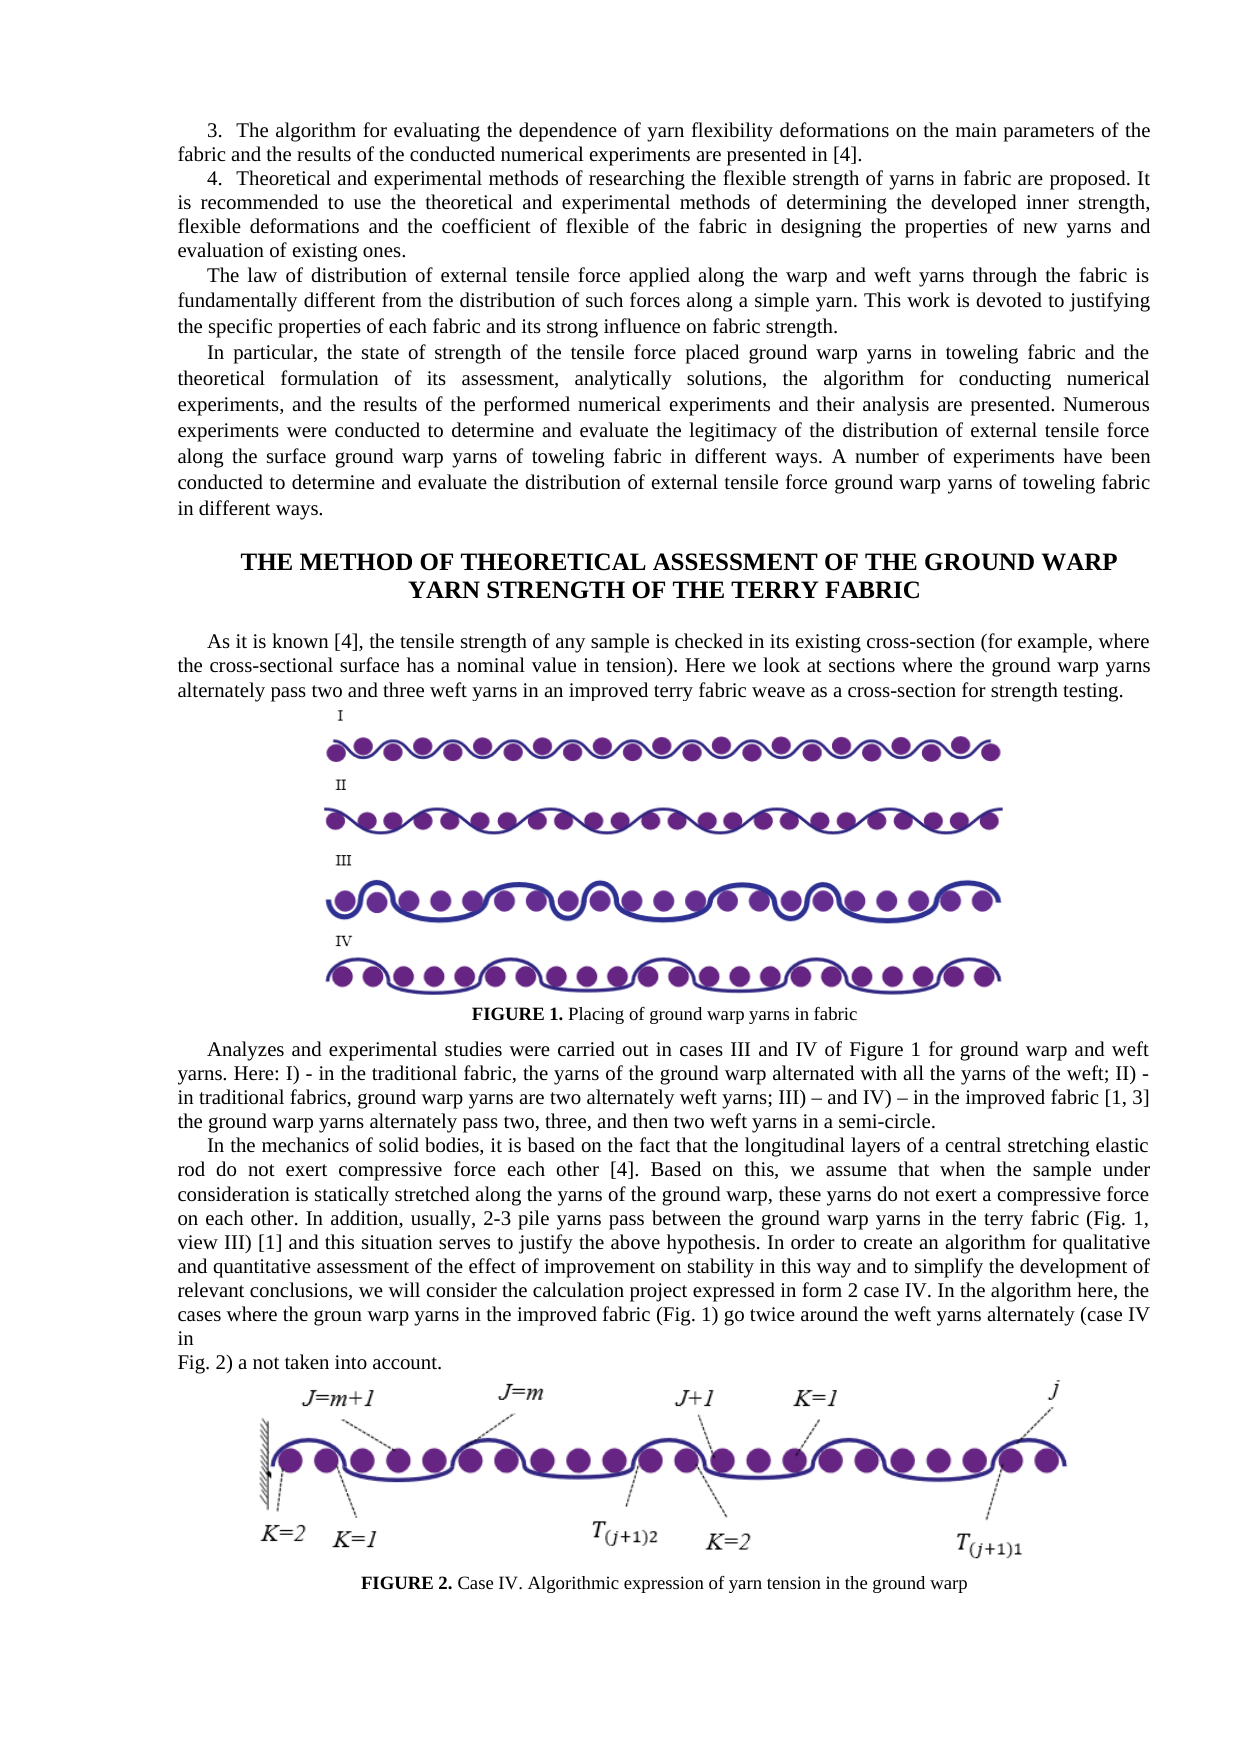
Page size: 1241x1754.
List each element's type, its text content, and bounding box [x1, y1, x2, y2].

text FIGURE 2. Case IV. Algorithmic expression of yarn tension in the ground warp [177, 1572, 1152, 1594]
text Analyzes and experimental studies were carried out in cases III and IV of Figure 1 for ground warp and weft yarns. Here: I) - in the traditional fabric, the yarns of the ground warp alternated with all the yarns of the weft; II) - in traditional fabrics, ground warp yarns are two alternately weft yarns; III) – and IV) – in the improved fabric [1, 3] the ground warp yarns alternately pass two, three, and then two weft yarns in a semi-circle. [177, 1037, 1152, 1133]
text The law of distribution of external tensile force applied along the warp and weft yarns through the fabric is fundamentally different from the distribution of such forces along a simple yarn. This work is devoted to justifying the specific properties of each fabric and its strong influence on fabric strength. [177, 262, 1152, 338]
text THE METHOD OF THEORETICAL ASSESSMENT OF THE GROUND WARP YARN STRENGTH OF THE TERRY FABRIC [177, 547, 1152, 604]
text FIGURE 1. Placing of ground warp yarns in fabric [177, 1003, 1152, 1024]
picture [317, 701, 1012, 1003]
text In particular, the state of strength of the tensile force placed ground warp yarns in toweling fabric and the theoretical formulation of its assessment, analytically solutions, the algorithm for conducting numerical experiments, and the results of the performed numerical experiments and their analysis are presented. Numerous experiments were conducted to determine and evaluate the legitimacy of the distribution of external tensile force along the surface ground warp yarns of toweling fabric in different ways. A number of experiments have been conducted to determine and evaluate the distribution of external tensile force ground warp yarns of toweling fabric in different ways. [177, 340, 1152, 520]
list The algorithm for evaluating the dependence of yarn flexibility deformations on the main parameters of the fabric and the results of the conducted numerical experiments are presented in [4]. [177, 118, 1152, 166]
list Theoretical and experimental methods of researching the flexible strength of yarns in fabric are proposed. It is recommended to use the theoretical and experimental methods of determining the developed inner strength, flexible deformations and the coefficient of flexible of the fabric in designing the properties of new yarns and evaluation of existing ones. [177, 166, 1152, 262]
text As it is known [4], the tensile strength of any sample is checked in its existing cross-section (for example, where the cross-sectional surface has a nominal value in tension). Here we look at sections where the ground warp yarns alternately pass two and three weft yarns in an improved terry fabric weave as a cross-section for strength testing. [177, 629, 1152, 702]
picture [247, 1373, 1082, 1573]
text In the mechanics of solid bodies, it is based on the fact that the longitudinal layers of a central stretching elastic rod do not exert compressive force each other [4]. Based on this, we assume that when the sample under consideration is statically stretched along the yarns of the ground warp, these yarns do not exert a compressive force on each other. In addition, usually, 2-3 pile yarns pass between the ground warp yarns in the terry fabric (Fig. 1, view III) [1] and this situation serves to justify the above hypothesis. In order to create an algorithm for qualitative and quantitative assessment of the effect of improvement on stability in this way and to simplify the development of relevant conclusions, we will consider the calculation project expressed in form 2 case IV. In the algorithm here, the cases where the groun warp yarns in the improved fabric (Fig. 1) go twice around the weft yarns alternately (case IV in Fig. 2) a not taken into account. [177, 1133, 1152, 1374]
